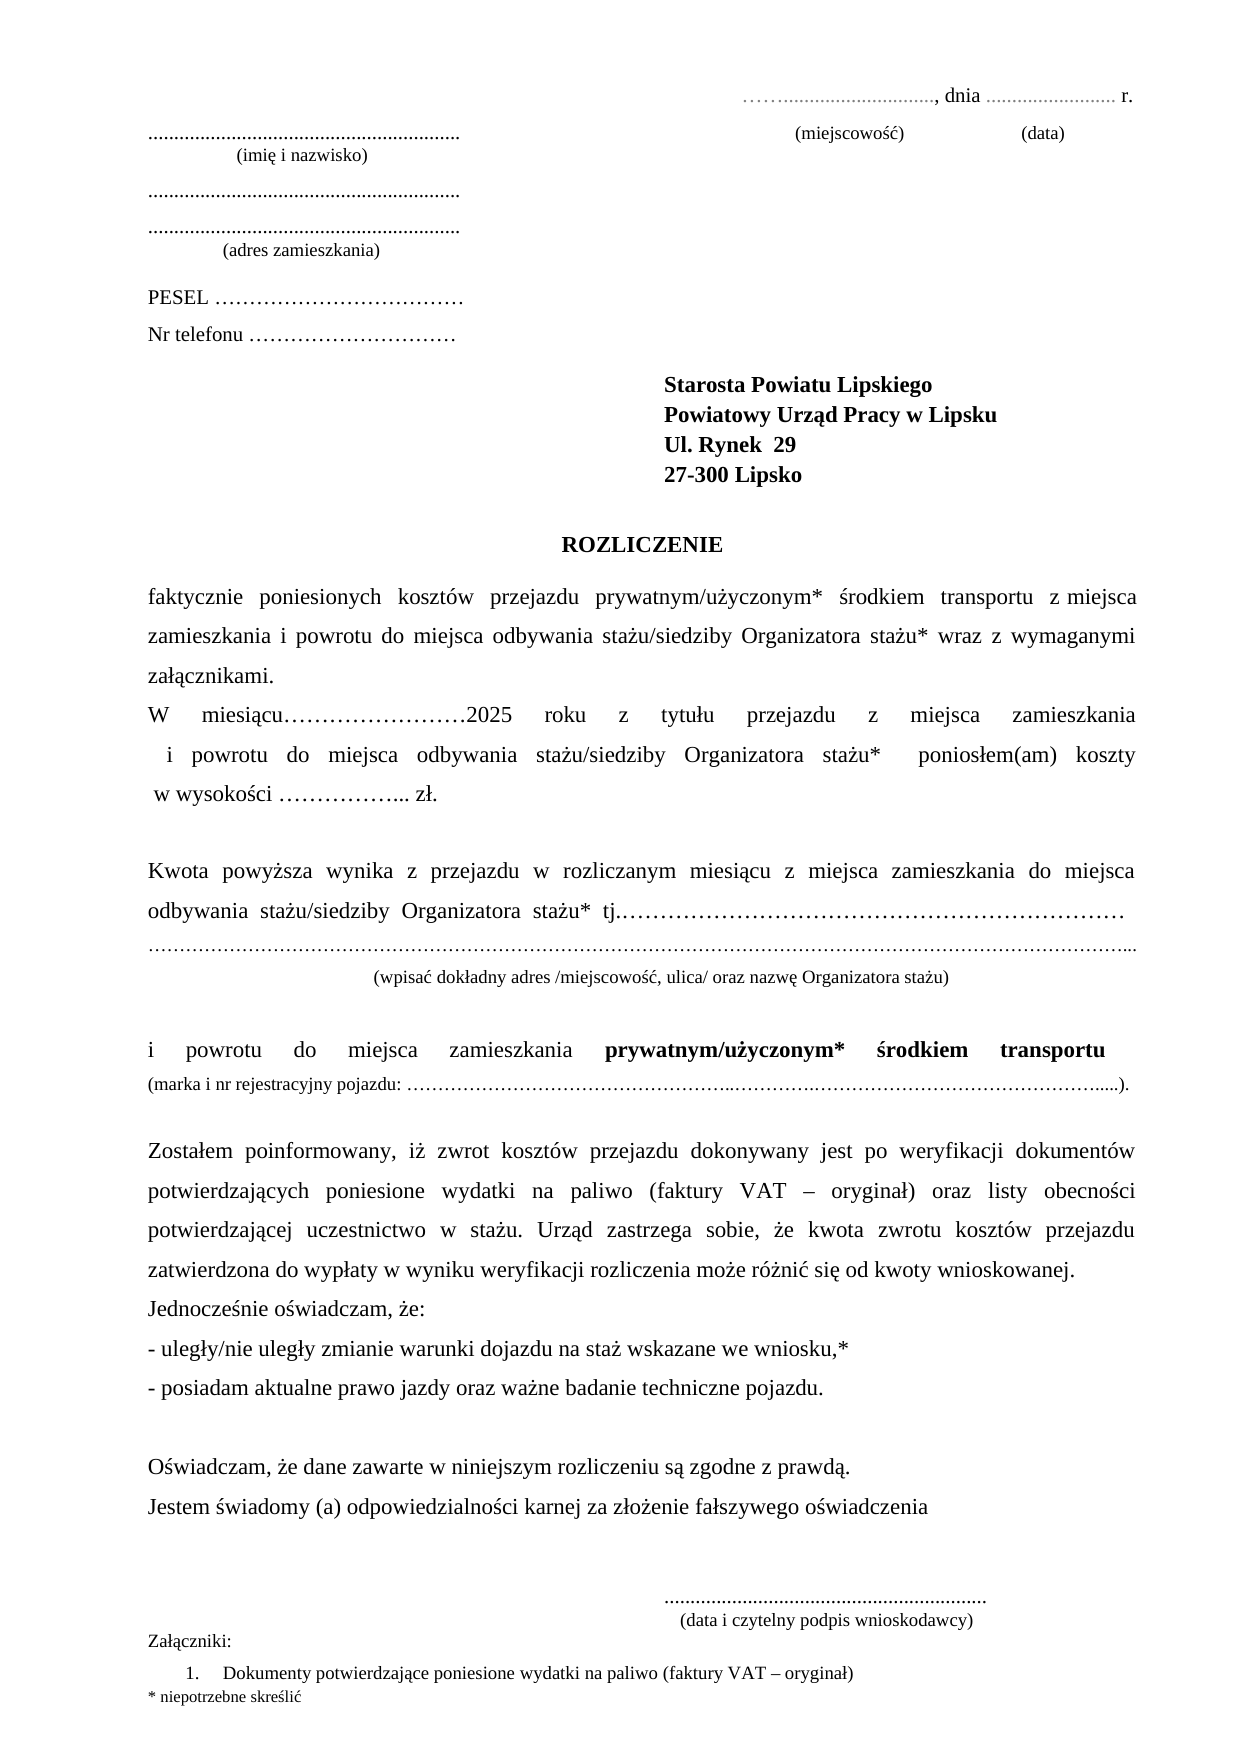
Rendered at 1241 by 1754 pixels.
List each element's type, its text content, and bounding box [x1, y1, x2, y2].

text Załączniki: [148, 1630, 1137, 1652]
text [664, 1584, 1137, 1608]
text Ul. Rynek 29 [664, 431, 1137, 457]
text ............................................................ [148, 214, 1137, 238]
text ROZLICZENIE [148, 531, 1137, 557]
text i powrotu do miejsca zamieszkania prywatnym/użyczonym* środkiem transportu (marka i nr rejestracyjny pojazdu: ……………………………………………..………….……………………………………….....). [148, 1036, 1137, 1094]
text Jednocześnie oświadczam, że: [148, 1296, 1137, 1322]
text Kwota powyższa wynika z przejazdu w rozliczanym miesiącu z miejsca zamieszkania do miejsca odbywania stażu/siedziby Organizatora stażu* tj.………………………………………………………… …………………………………………………………………………………………………………………………………………... (wpisać dokładny adres /miejscowość, ulica/ oraz nazwę Organizatora stażu) [148, 857, 1137, 988]
text 27-300 Lipsko [664, 461, 1137, 488]
text ............................................................ [148, 178, 1137, 202]
text Jestem świadomy (a) odpowiedzialności karnej za złożenie fałszywego oświadczenia [148, 1493, 1137, 1519]
text * niepotrzebne skreślić [148, 1687, 1137, 1706]
text Nr telefonu ………………………… [148, 322, 1137, 346]
text Powiatowy Urząd Pracy w Lipsku [664, 401, 1137, 427]
text PESEL ……………………………… [148, 285, 1137, 309]
text ……............................., dnia ......................... r. [664, 83, 1137, 107]
text - posiadam aktualne prawo jazdy oraz ważne badanie techniczne pojazdu. [148, 1374, 1137, 1401]
text Oświadczam, że dane zawarte w niniejszym rozliczeniu są zgodne z prawdą. [148, 1453, 1137, 1480]
text Zostałem poinformowany, iż zwrot kosztów przejazdu dokonywany jest po weryfikacji dokumentów potwierdzających poniesione wydatki na paliwo (faktury VAT – oryginał) oraz listy obecności potwierdzającej uczestnictwo w stażu. Urząd zastrzega sobie, że kwota zwrotu kosztów przejazdu zatwierdzona do wypłaty w wyniku weryfikacji rozliczenia może różnić się od kwoty wnioskowanej. [148, 1138, 1137, 1282]
text Starosta Powiatu Lipskiego [664, 371, 1137, 397]
text - uległy/nie uległy zmianie warunki dojazdu na staż wskazane we wniosku,* [148, 1335, 1137, 1361]
text (imię i nazwisko) [148, 144, 1137, 165]
text (data i czytelny podpis wnioskodawcy) [443, 1608, 1137, 1630]
list Dokumenty potwierdzające poniesione wydatki na paliwo (faktury VAT – oryginał) [185, 1662, 1137, 1684]
text (adres zamieszkania) [148, 238, 1137, 260]
text ............................................................ (miejscowość) (data) [148, 120, 1137, 144]
text faktycznie poniesionych kosztów przejazdu prywatnym/użyczonym* środkiem transportu z miejsca zamieszkania i powrotu do miejsca odbywania stażu/siedziby Organizatora stażu* wraz z wymaganymi załącznikami. W miesiącu……………………2025 roku z tytułu przejazdu z miejsca zamieszkania i powrotu do miejsca odbywania stażu/siedziby Organizatora stażu* poniosłem(am) koszty w wysokości ……………... zł. [148, 583, 1137, 807]
